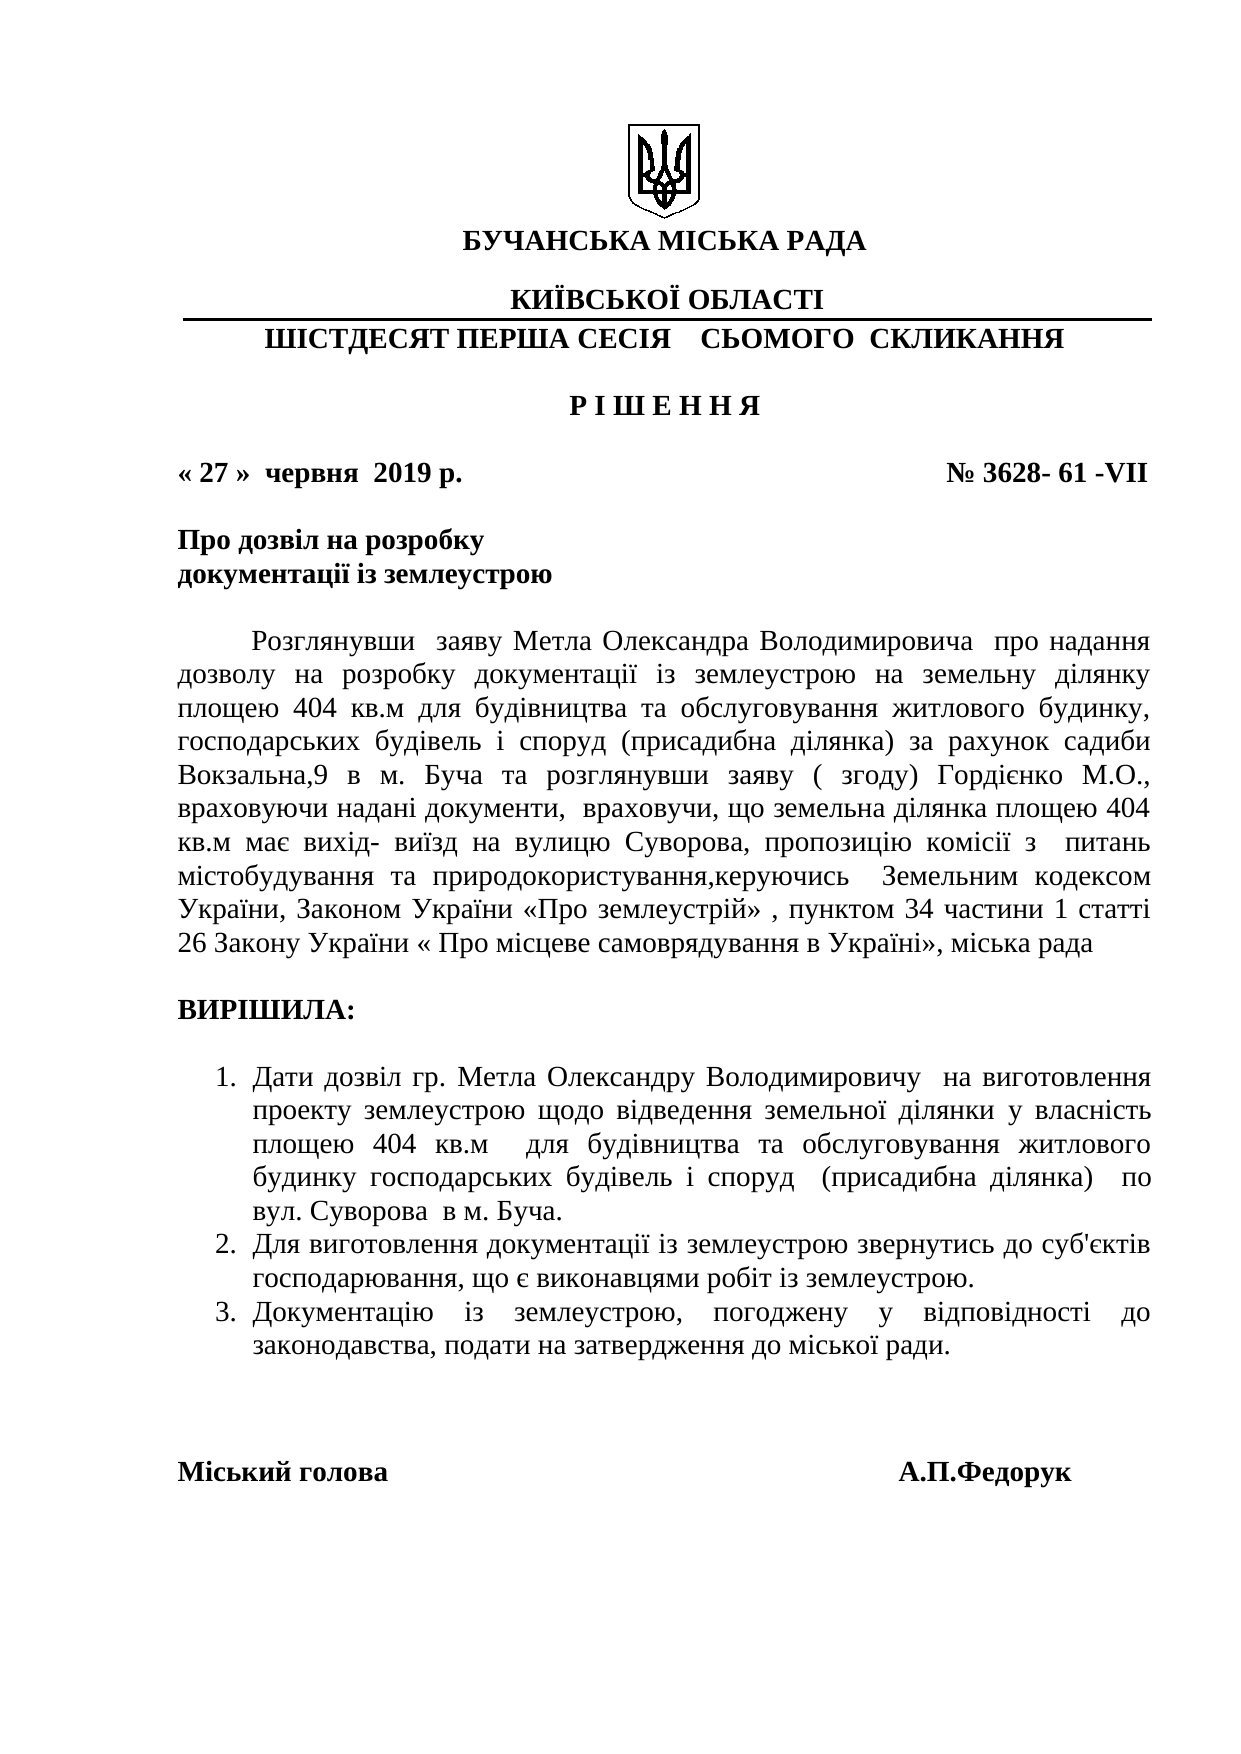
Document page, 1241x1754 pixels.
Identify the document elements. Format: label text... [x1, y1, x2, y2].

text документації із землеустрою [177, 556, 1152, 589]
text ШІСТДЕСЯТ ПЕРША СЕСІЯ СЬОМОГО СКЛИКАННЯ [177, 321, 1152, 354]
list Для виготовлення документації із землеустрою звернутись до суб'єктів господарювання, що є виконавцями робіт із землеустрою. [215, 1227, 1152, 1294]
text ВИРІШИЛА: [177, 992, 1152, 1025]
text Розглянувши заяву Метла Олександра Володимировича про надання дозволу на розробку документації із землеустрою на земельну ділянку площею 404 кв.м для будівництва та обслуговування житлового будинку, господарських будівель і споруд (присадибна ділянка) за рахунок садиби Вокзальна,9 в м. Буча та розглянувши заяву ( згоду) Гордієнко М.О., враховуючи надані документи, враховучи, що земельна ділянка площею 404 кв.м має вихід- виїзд на вулицю Суворова, пропозицію комісії з питань містобудування та природокористування,керуючись Земельним кодексом України, Законом України «Про землеустрій» , пунктом 34 частини 1 статті 26 Закону України « Про місцеве самоврядування в Україні», міська рада [177, 623, 1152, 958]
text Р І Ш Е Н Н Я [177, 388, 1152, 422]
text « 27 » червня 2019 р. № 3628- 61 -VІІ [177, 455, 1152, 489]
list Документацію із землеустрою, погоджену у відповідності до законодавства, подати на затвердження до міської ради. [215, 1294, 1152, 1361]
text БУЧАНСЬКА МІСЬКА РАДА [177, 223, 1152, 256]
text КИЇВСЬКОЇ ОБЛАСТІ [183, 282, 1152, 318]
list Дати дозвіл гр. Метла Олександру Володимировичу на виготовлення проекту землеустрою щодо відведення земельної ділянки у власність площею 404 кв.м для будівництва та обслуговування житлового будинку господарських будівель і споруд (присадибна ділянка) по вул. Суворова в м. Буча. [215, 1059, 1152, 1227]
text Міський голова А.П.Федорук [177, 1454, 1152, 1487]
text Про дозвіл на розробку [177, 522, 1152, 556]
